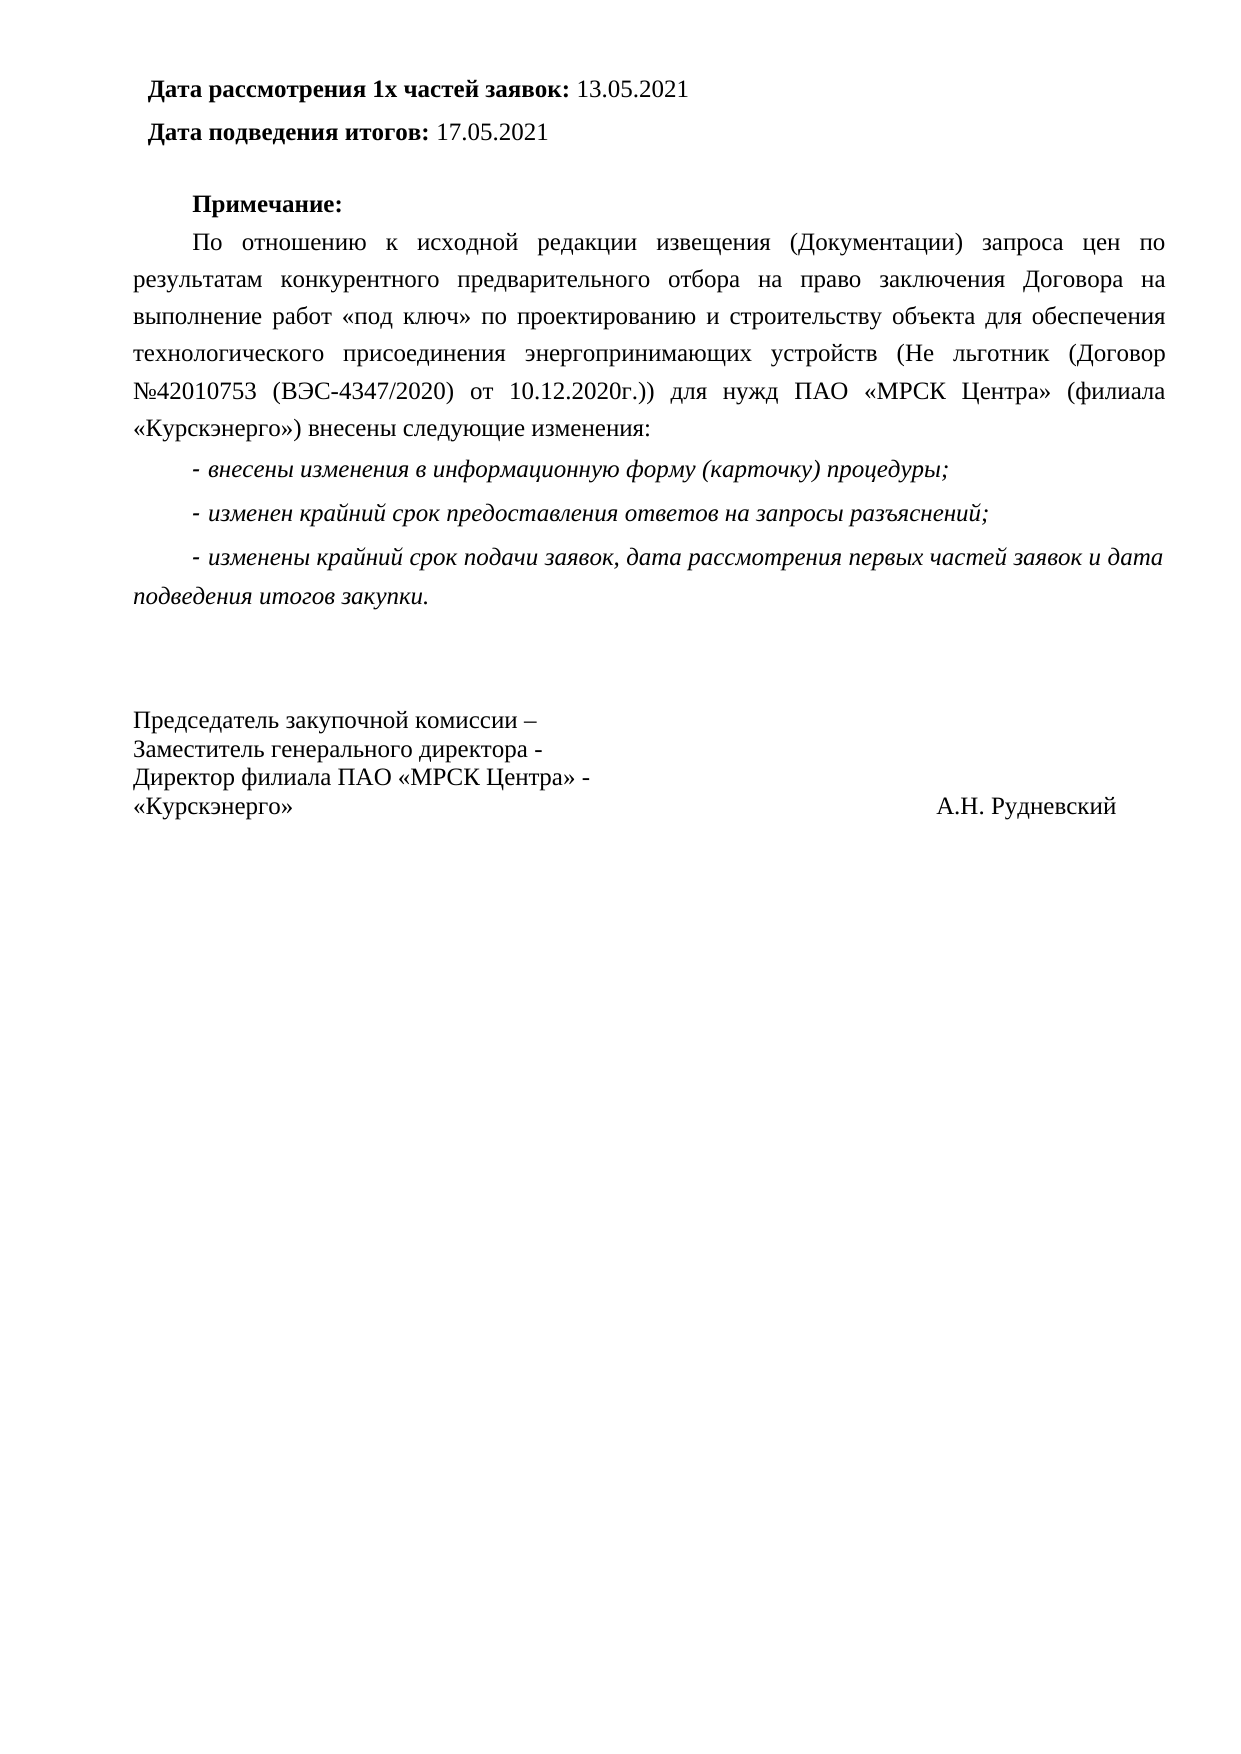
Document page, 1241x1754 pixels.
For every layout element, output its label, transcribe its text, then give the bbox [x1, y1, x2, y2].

text По отношению к исходной редакции извещения (Документации) запроса цен по результатам конкурентного предварительного отбора на право заключения Договора на выполнение работ «под ключ» по проектированию и строительству объекта для обеспечения технологического присоединения энергопринимающих устройств (Не льготник (Договор №42010753 (ВЭС-4347/2020) от 10.12.2020г.)) для нужд ПАО «МРСК Центра» (филиала «Курскэнерго») внесены следующие изменения: [133, 227, 1167, 442]
list Дата подведения итогов: 17.05.2021 [148, 117, 1167, 146]
list изменены крайний срок подачи заявок, дата рассмотрения первых частей заявок и дата подведения итогов закупки. [133, 539, 1167, 610]
list изменен крайний срок предоставления ответов на запросы разъяснений; [133, 494, 1167, 529]
list внесены изменения в информационную форму (карточку) процедуры; [133, 450, 1167, 484]
text «Курскэнерго» А.Н. Рудневский [133, 791, 1167, 820]
list Примечание: [133, 189, 1167, 218]
text Заместитель генерального директора - [133, 734, 1167, 762]
text Председатель закупочной комиссии – [133, 705, 1167, 734]
text Директор филиала ПАО «МРСК Центра» - [133, 762, 1167, 791]
list Дата рассмотрения 1х частей заявок: 13.05.2021 [148, 74, 1167, 103]
